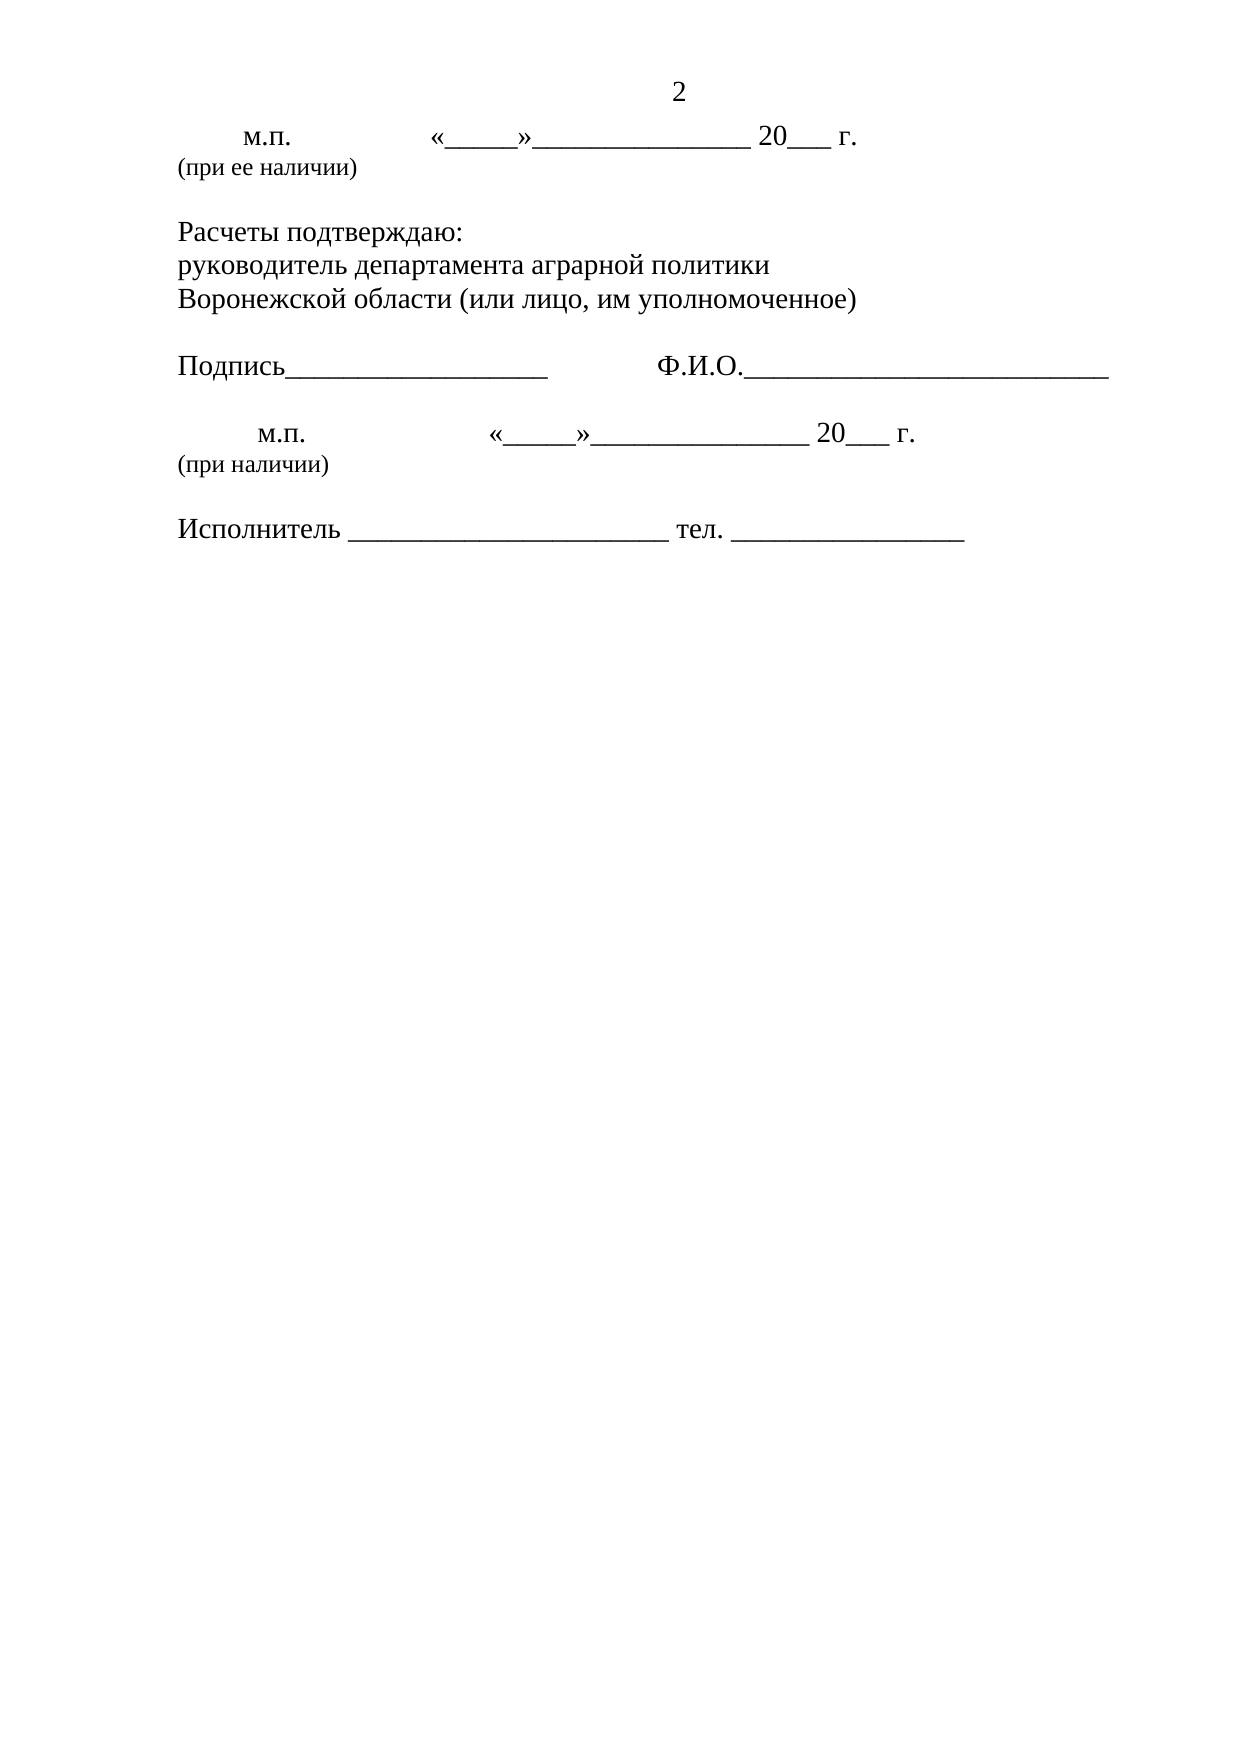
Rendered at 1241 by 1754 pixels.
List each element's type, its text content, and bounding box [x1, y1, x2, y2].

text (при ее наличии) [177, 152, 1181, 180]
text Воронежской области (или лицо, им уполномоченное) [177, 281, 1181, 314]
text (при наличии) [177, 449, 1181, 477]
text Подпись__________________ Ф.И.О._________________________ [177, 348, 1181, 382]
text Расчеты подтверждаю: [177, 214, 1181, 247]
text руководитель департамента аграрной политики [177, 247, 1181, 281]
text м.п. «_____»_______________ 20___ г. [177, 118, 1181, 152]
text Исполнитель ______________________ тел. ________________ [177, 511, 1181, 544]
text м.п. «_____»_______________ 20___ г. [177, 415, 1181, 449]
